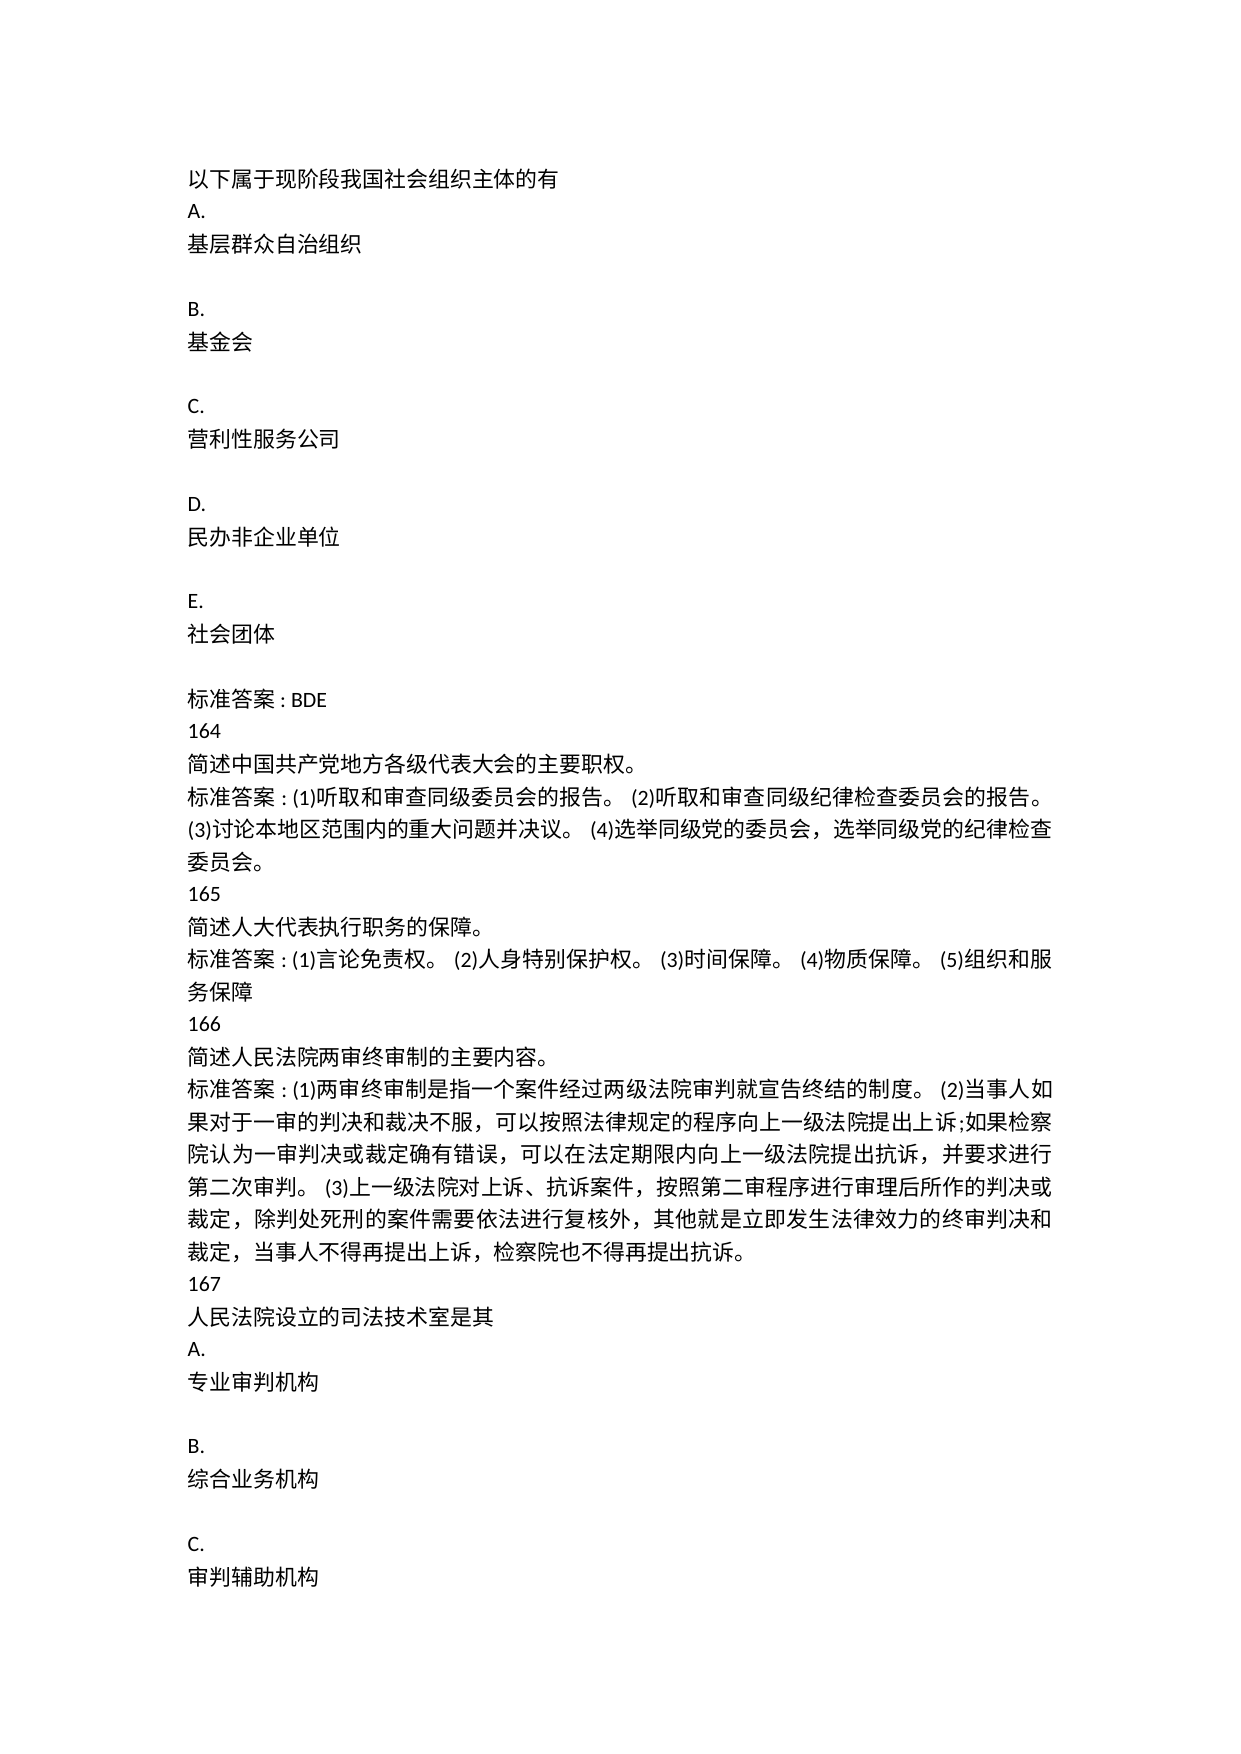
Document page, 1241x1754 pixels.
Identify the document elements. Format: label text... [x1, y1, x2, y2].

text 营利性服务公司 [187, 422, 1053, 454]
text 标准答案 : (1)听取和审查同级委员会的报告。 (2)听取和审查同级纪律检查委员会的报告。 (3)讨论本地区范围内的重大问题并决议。 (4)选举同级党的委员会，选举同级党的纪律检查委员会。 [187, 779, 1053, 877]
text 标准答案 : BDE [187, 682, 1053, 714]
text 审判辅助机构 [187, 1559, 1053, 1592]
text A. [187, 1332, 1053, 1364]
text 社会团体 [187, 617, 1053, 649]
text 165 [187, 877, 1053, 909]
text B. [187, 1429, 1053, 1462]
text 标准答案 : (1)两审终审制是指一个案件经过两级法院审判就宣告终结的制度。 (2)当事人如果对于一审的判决和裁决不服，可以按照法律规定的程序向上一级法院提出上诉;如果检察院认为一审判决或裁定确有错误，可以在法定期限内向上一级法院提出抗诉，并要求进行第二次审判。 (3)上一级法院对上诉、抗诉案件，按照第二审程序进行审理后所作的判决或裁定，除判处死刑的案件需要依法进行复核外，其他就是立即发生法律效力的终审判决和裁定，当事人不得再提出上诉，检察院也不得再提出抗诉。 [187, 1072, 1053, 1267]
text 人民法院设立的司法技术室是其 [187, 1299, 1053, 1332]
text 专业审判机构 [187, 1364, 1053, 1397]
text 综合业务机构 [187, 1462, 1053, 1494]
text 基金会 [187, 324, 1053, 357]
text 标准答案 : (1)言论免责权。 (2)人身特别保护权。 (3)时间保障。 (4)物质保障。 (5)组织和服务保障 [187, 942, 1053, 1007]
text C. [187, 1527, 1053, 1559]
text 167 [187, 1267, 1053, 1299]
text 简述中国共产党地方各级代表大会的主要职权。 [187, 747, 1053, 779]
text C. [187, 389, 1053, 422]
text A. [187, 194, 1053, 227]
text 166 [187, 1007, 1053, 1039]
text 简述人民法院两审终审制的主要内容。 [187, 1039, 1053, 1072]
text 以下属于现阶段我国社会组织主体的有 [187, 162, 1053, 194]
text 基层群众自治组织 [187, 227, 1053, 259]
text 简述人大代表执行职务的保障。 [187, 909, 1053, 942]
text D. [187, 487, 1053, 519]
text 164 [187, 714, 1053, 747]
text B. [187, 292, 1053, 324]
text E. [187, 584, 1053, 617]
text 民办非企业单位 [187, 519, 1053, 552]
